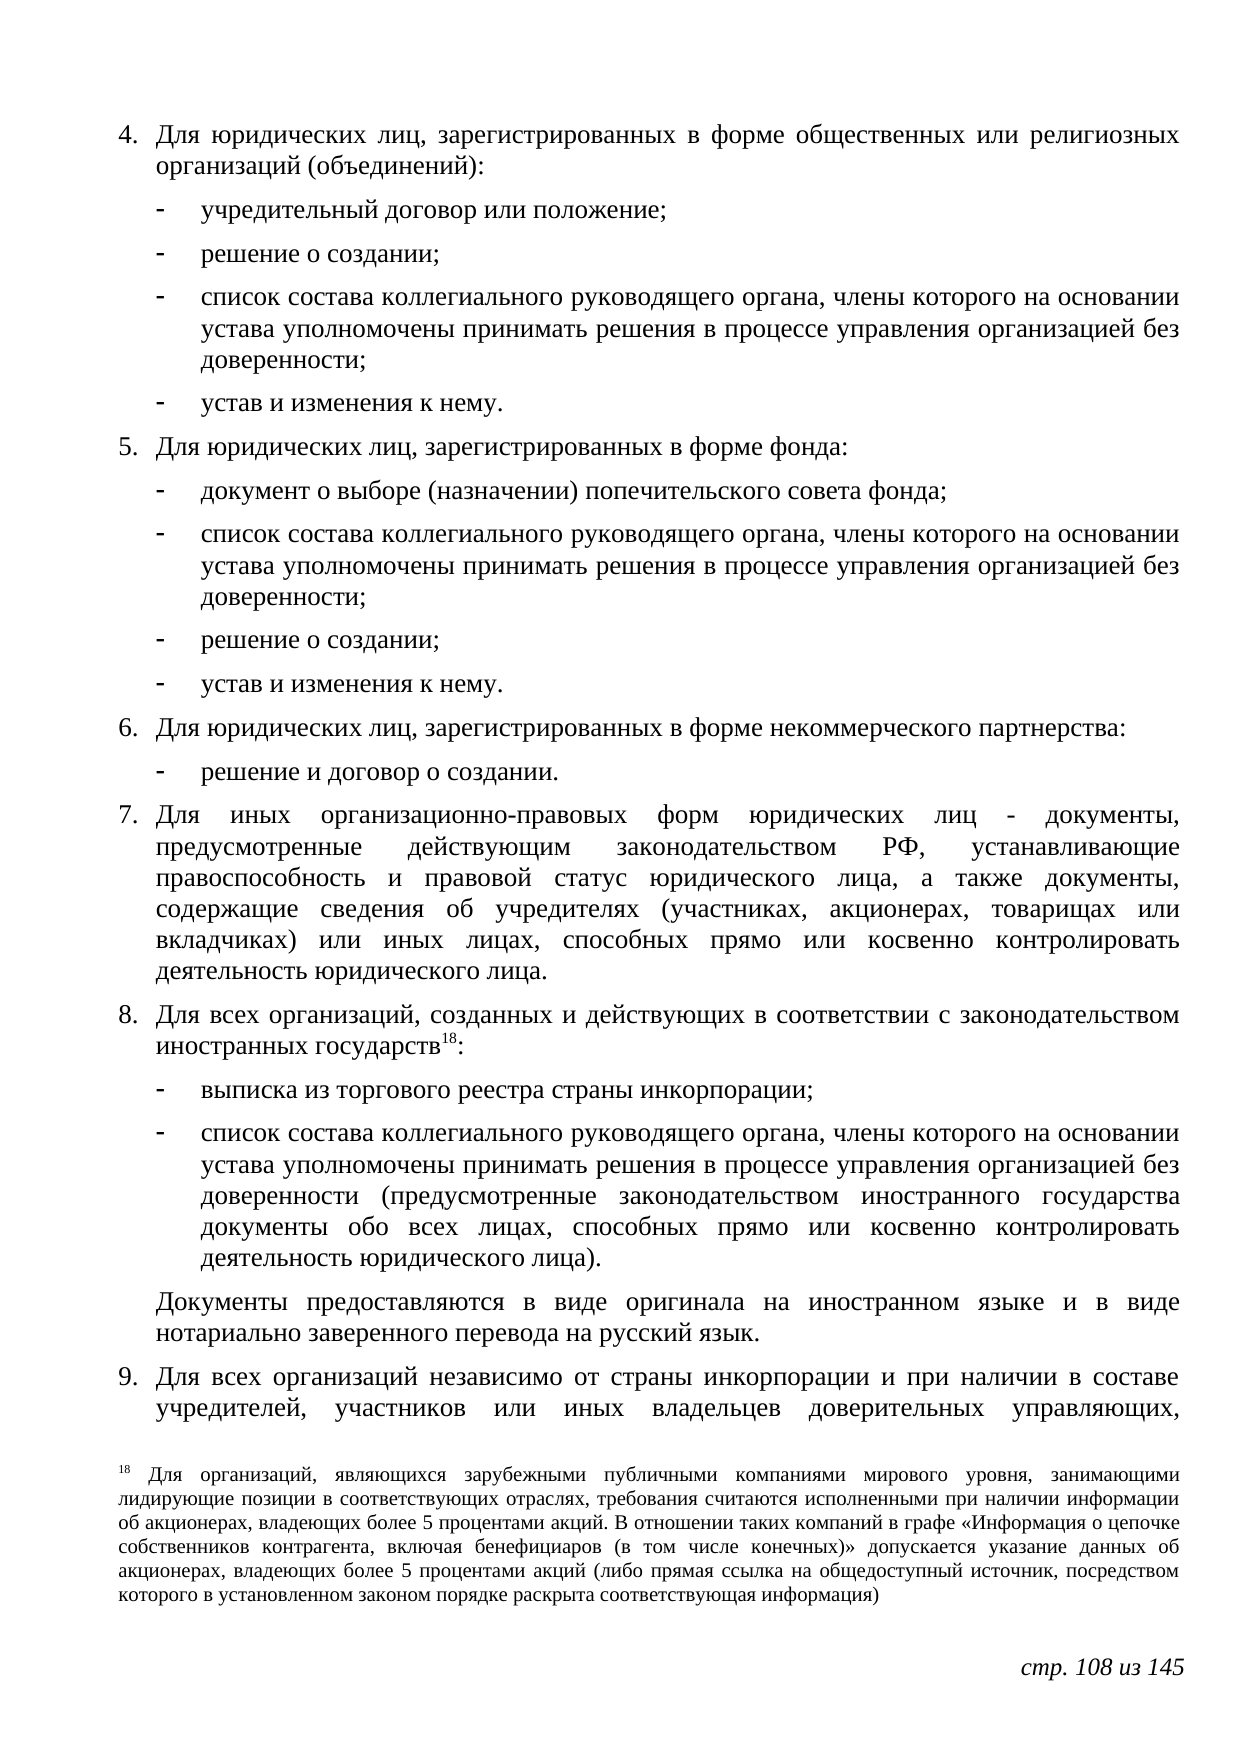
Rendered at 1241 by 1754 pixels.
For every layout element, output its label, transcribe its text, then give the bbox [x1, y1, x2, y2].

list решение о создании; [156, 237, 1181, 268]
list решение и договор о создании. [156, 755, 1181, 786]
list устав и изменения к нему. [156, 386, 1181, 418]
text Документы предоставляются в виде оригинала на иностранном языке и в виде нотариально заверенного перевода на русский язык. [156, 1285, 1181, 1347]
list выписка из торгового реестра страны инкорпорации; [156, 1073, 1181, 1104]
list список состава коллегиального руководящего органа, члены которого на основании устава уполномочены принимать решения в процессе управления организацией без доверенности (предусмотренные законодательством иностранного государства документы обо всех лицах, способных прямо или косвенно контролировать деятельность юридического лица). [156, 1116, 1181, 1272]
list Для юридических лиц, зарегистрированных в форме общественных или религиозных организаций (объединений): [118, 118, 1181, 180]
list документ о выборе (назначении) попечительского совета фонда; [156, 474, 1181, 505]
list решение о создании; [156, 624, 1181, 655]
list Для юридических лиц, зарегистрированных в форме фонда: [118, 430, 1181, 461]
list Для иных организационно-правовых форм юридических лиц - документы, предусмотренные действующим законодательством РФ, устанавливающие правоспособность и правовой статус юридического лица, а также документы, содержащие сведения об учредителях (участниках, акционерах, товарищах или вкладчиках) или иных лицах, способных прямо или косвенно контролировать деятельность юридического лица. [118, 798, 1181, 985]
list Для юридических лиц, зарегистрированных в форме некоммерческого партнерства: [118, 711, 1181, 742]
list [118, 1359, 1181, 1422]
list учредительный договор или положение; [156, 193, 1181, 224]
list Для всех организаций, созданных и действующих в соответствии с законодательством иностранных государств: [118, 998, 1181, 1060]
list устав и изменения к нему. [156, 667, 1181, 699]
